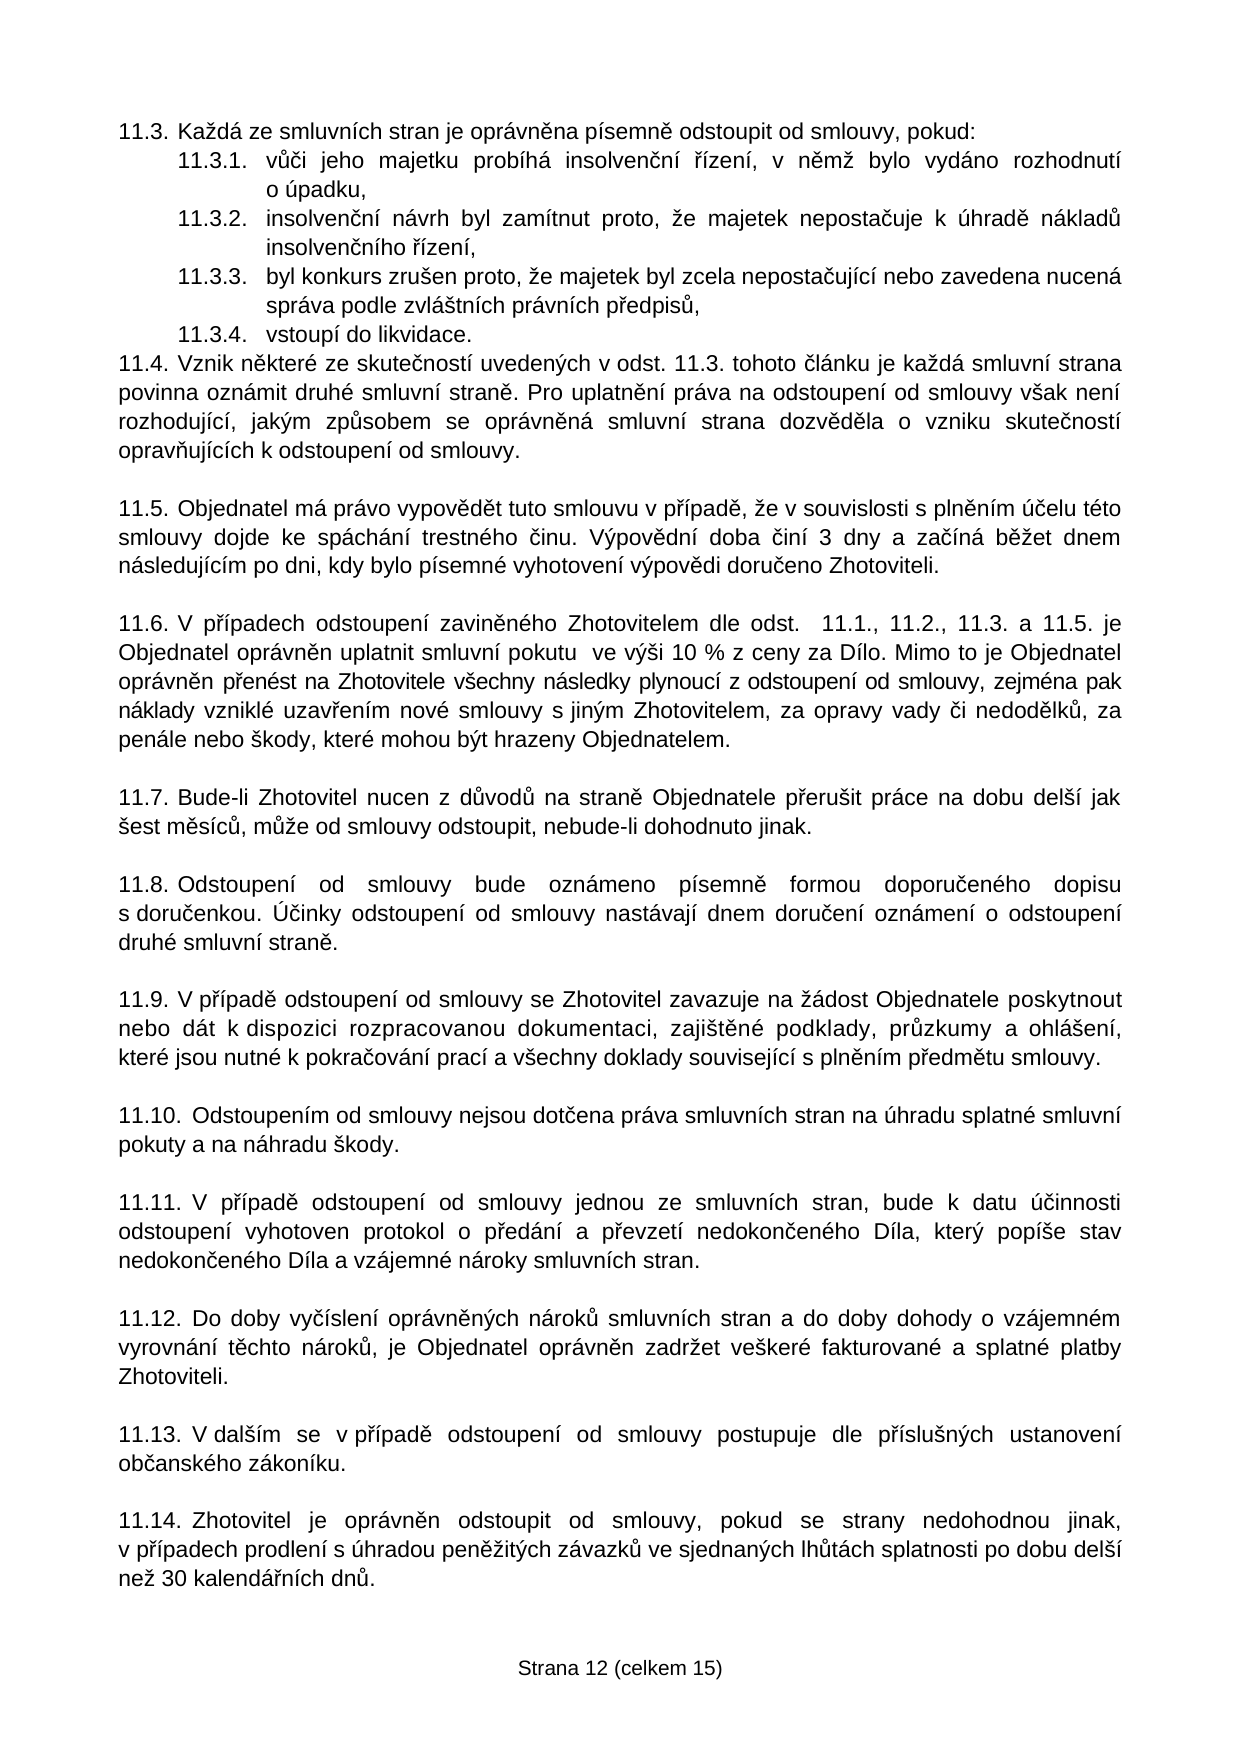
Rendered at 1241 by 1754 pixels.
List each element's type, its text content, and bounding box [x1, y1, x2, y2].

list V případě odstoupení od smlouvy se Zhotovitel zavazuje na žádost Objednatele poskytnout nebo dát k dispozici rozpracovanou dokumentaci, zajištěné podklady, průzkumy a ohlášení, které jsou nutné k pokračování prací a všechny doklady související s plněním předmětu smlouvy. [118, 986, 1122, 1071]
list vstoupí do likvidace. [177, 321, 1122, 347]
list V dalším se v případě odstoupení od smlouvy postupuje dle příslušných ustanovení občanského zákoníku. [118, 1421, 1122, 1476]
list Bude-li Zhotovitel nucen z důvodů na straně Objednatele přerušit práce na dobu delší jak šest měsíců, může od smlouvy odstoupit, nebude-li dohodnuto jinak. [118, 784, 1122, 839]
list V případech odstoupení zaviněného Zhotovitelem dle odst. 11.1., 11.2., 11.3. a 11.5. je Objednatel oprávněn uplatnit smluvní pokutu ve výši 10 % z ceny za Dílo. Mimo to je Objednatel oprávněn přenést na Zhotovitele všechny následky plynoucí z odstoupení od smlouvy, zejména pak náklady vzniklé uzavřením nové smlouvy s jiným Zhotovitelem, za opravy vady či nedodělků, za penále nebo škody, které mohou být hrazeny Objednatelem. [118, 610, 1122, 752]
list insolvenční návrh byl zamítnut proto, že majetek nepostačuje k úhradě nákladů insolvenčního řízení, [177, 205, 1122, 260]
list V případě odstoupení od smlouvy jednou ze smluvních stran, bude k datu účinnosti odstoupení vyhotoven protokol o předání a převzetí nedokončeného Díla, který popíše stav nedokončeného Díla a vzájemné nároky smluvních stran. [118, 1189, 1122, 1273]
list Odstoupením od smlouvy nejsou dotčena práva smluvních stran na úhradu splatné smluvní pokuty a na náhradu škody. [118, 1102, 1122, 1157]
list Vznik některé ze skutečností uvedených v odst. 11.3. tohoto článku je každá smluvní strana povinna oznámit druhé smluvní straně. Pro uplatnění práva na odstoupení od smlouvy však není rozhodující, jakým způsobem se oprávněná smluvní strana dozvěděla o vzniku skutečností opravňujících k odstoupení od smlouvy. [118, 350, 1122, 463]
list Zhotovitel je oprávněn odstoupit od smlouvy, pokud se strany nedohodnou jinak, v případech prodlení s úhradou peněžitých závazků ve sjednaných lhůtách splatnosti po dobu delší než 30 kalendářních dnů. [118, 1507, 1122, 1592]
list Odstoupení od smlouvy bude oznámeno písemně formou doporučeného dopisu s doručenkou. Účinky odstoupení od smlouvy nastávají dnem doručení oznámení o odstoupení druhé smluvní straně. [118, 871, 1122, 955]
list vůči jeho majetku probíhá insolvenční řízení, v němž bylo vydáno rozhodnutí o úpadku, [177, 147, 1122, 202]
list Každá ze smluvních stran je oprávněna písemně odstoupit od smlouvy, pokud: [118, 118, 1122, 144]
list byl konkurs zrušen proto, že majetek byl zcela nepostačující nebo zavedena nucená správa podle zvláštních právních předpisů, [177, 263, 1122, 318]
list Do doby vyčíslení oprávněných nároků smluvních stran a do doby dohody o vzájemném vyrovnání těchto nároků, je Objednatel oprávněn zadržet veškeré fakturované a splatné platby Zhotoviteli. [118, 1305, 1122, 1389]
list Objednatel má právo vypovědět tuto smlouvu v případě, že v souvislosti s plněním účelu této smlouvy dojde ke spáchání trestného činu. Výpovědní doba činí 3 dny a začíná běžet dnem následujícím po dni, kdy bylo písemné vyhotovení výpovědi doručeno Zhotoviteli. [118, 494, 1122, 579]
